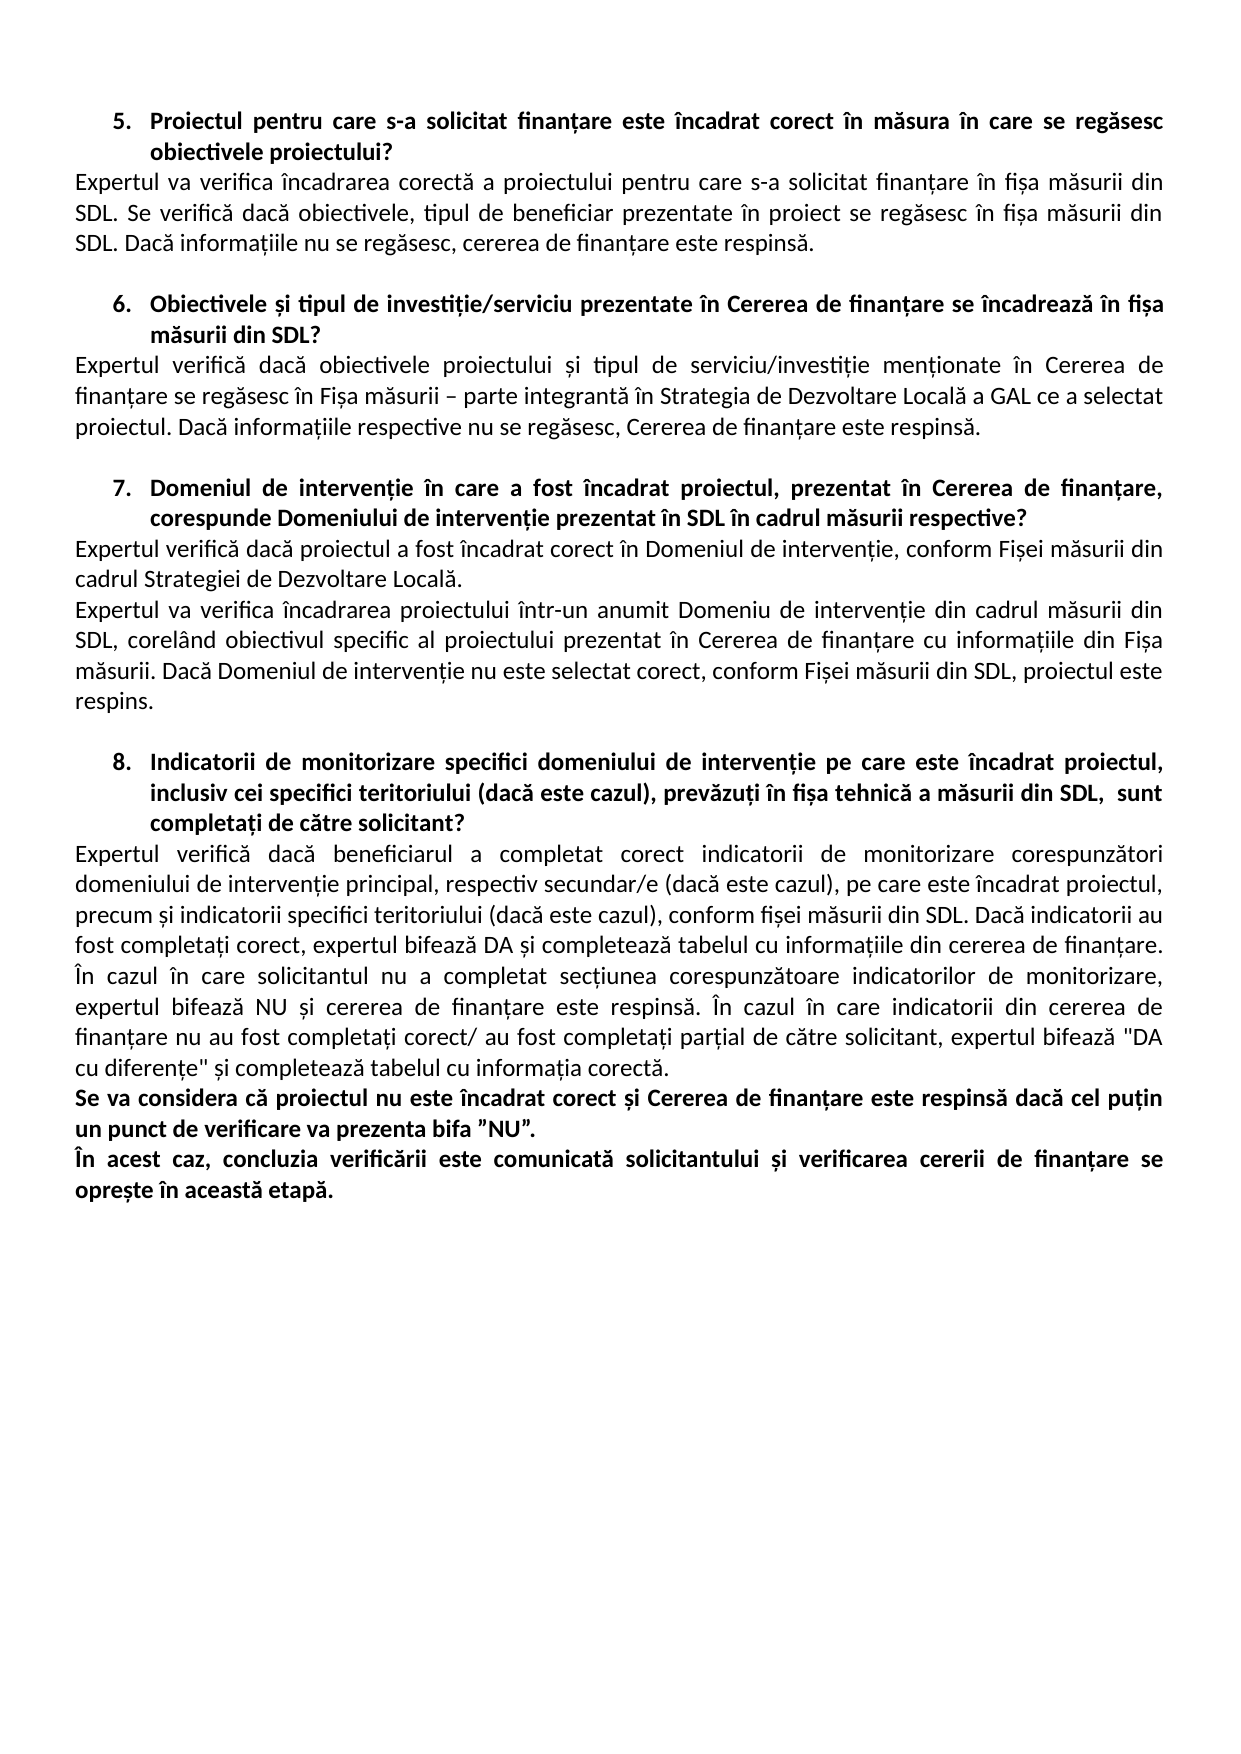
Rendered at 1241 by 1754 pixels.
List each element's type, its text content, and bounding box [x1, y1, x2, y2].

list Proiectul pentru care s-a solicitat finanțare este încadrat corect în măsura în care se regăsesc obiectivele proiectului? [112, 106, 1165, 167]
list Domeniul de intervenție în care a fost încadrat proiectul, prezentat în Cererea de finanțare, corespunde Domeniului de intervenție prezentat în SDL în cadrul măsurii respective? [112, 472, 1165, 533]
text Se va considera că proiectul nu este încadrat corect și Cererea de finanțare este respinsă dacă cel puțin un punct de verificare va prezenta bifa ”NU”. [75, 1082, 1165, 1143]
text În acest caz, concluzia verificării este comunicată solicitantului și verificarea cererii de finanțare se oprește în această etapă. [75, 1143, 1165, 1204]
text Expertul va verifica încadrarea corectă a proiectului pentru care s-a solicitat finanțare în fișa măsurii din SDL. Se verifică dacă obiectivele, tipul de beneficiar prezentate în proiect se regăsesc în fișa măsurii din SDL. Dacă informațiile nu se regăsesc, cererea de finanțare este respinsă. [75, 167, 1165, 258]
text Expertul verifică dacă beneficiarul a completat corect indicatorii de monitorizare corespunzători domeniului de intervenție principal, respectiv secundar/e (dacă este cazul), pe care este încadrat proiectul, precum și indicatorii specifici teritoriului (dacă este cazul), conform fișei măsurii din SDL. Dacă indicatorii au fost completați corect, expertul bifează DA și completează tabelul cu informațiile din cererea de finanțare. În cazul în care solicitantul nu a completat secțiunea corespunzătoare indicatorilor de monitorizare, expertul bifează NU și cererea de finanțare este respinsă. În cazul în care indicatorii din cererea de finanțare nu au fost completați corect/ au fost completați parțial de către solicitant, expertul bifează "DA cu diferențe" și completează tabelul cu informația corectă. [75, 838, 1165, 1082]
text Expertul verifică dacă proiectul a fost încadrat corect în Domeniul de intervenție, conform Fișei măsurii din cadrul Strategiei de Dezvoltare Locală. [75, 533, 1165, 594]
list Indicatorii de monitorizare specifici domeniului de intervenție pe care este încadrat proiectul, inclusiv cei specifici teritoriului (dacă este cazul), prevăzuți în fișa tehnică a măsurii din SDL, sunt completaţi de către solicitant? [112, 746, 1165, 838]
list Obiectivele și tipul de investiție/serviciu prezentate în Cererea de finanțare se încadrează în fișa măsurii din SDL? [112, 289, 1165, 350]
text Expertul va verifica încadrarea proiectului într-un anumit Domeniu de intervenție din cadrul măsurii din SDL, corelând obiectivul specific al proiectului prezentat în Cererea de finanțare cu informațiile din Fișa măsurii. Dacă Domeniul de intervenție nu este selectat corect, conform Fișei măsurii din SDL, proiectul este respins. [75, 594, 1165, 716]
text Expertul verifică dacă obiectivele proiectului și tipul de serviciu/investiție menționate în Cererea de finanțare se regăsesc în Fișa măsurii – parte integrantă în Strategia de Dezvoltare Locală a GAL ce a selectat proiectul. Dacă informațiile respective nu se regăsesc, Cererea de finanțare este respinsă. [75, 350, 1165, 441]
